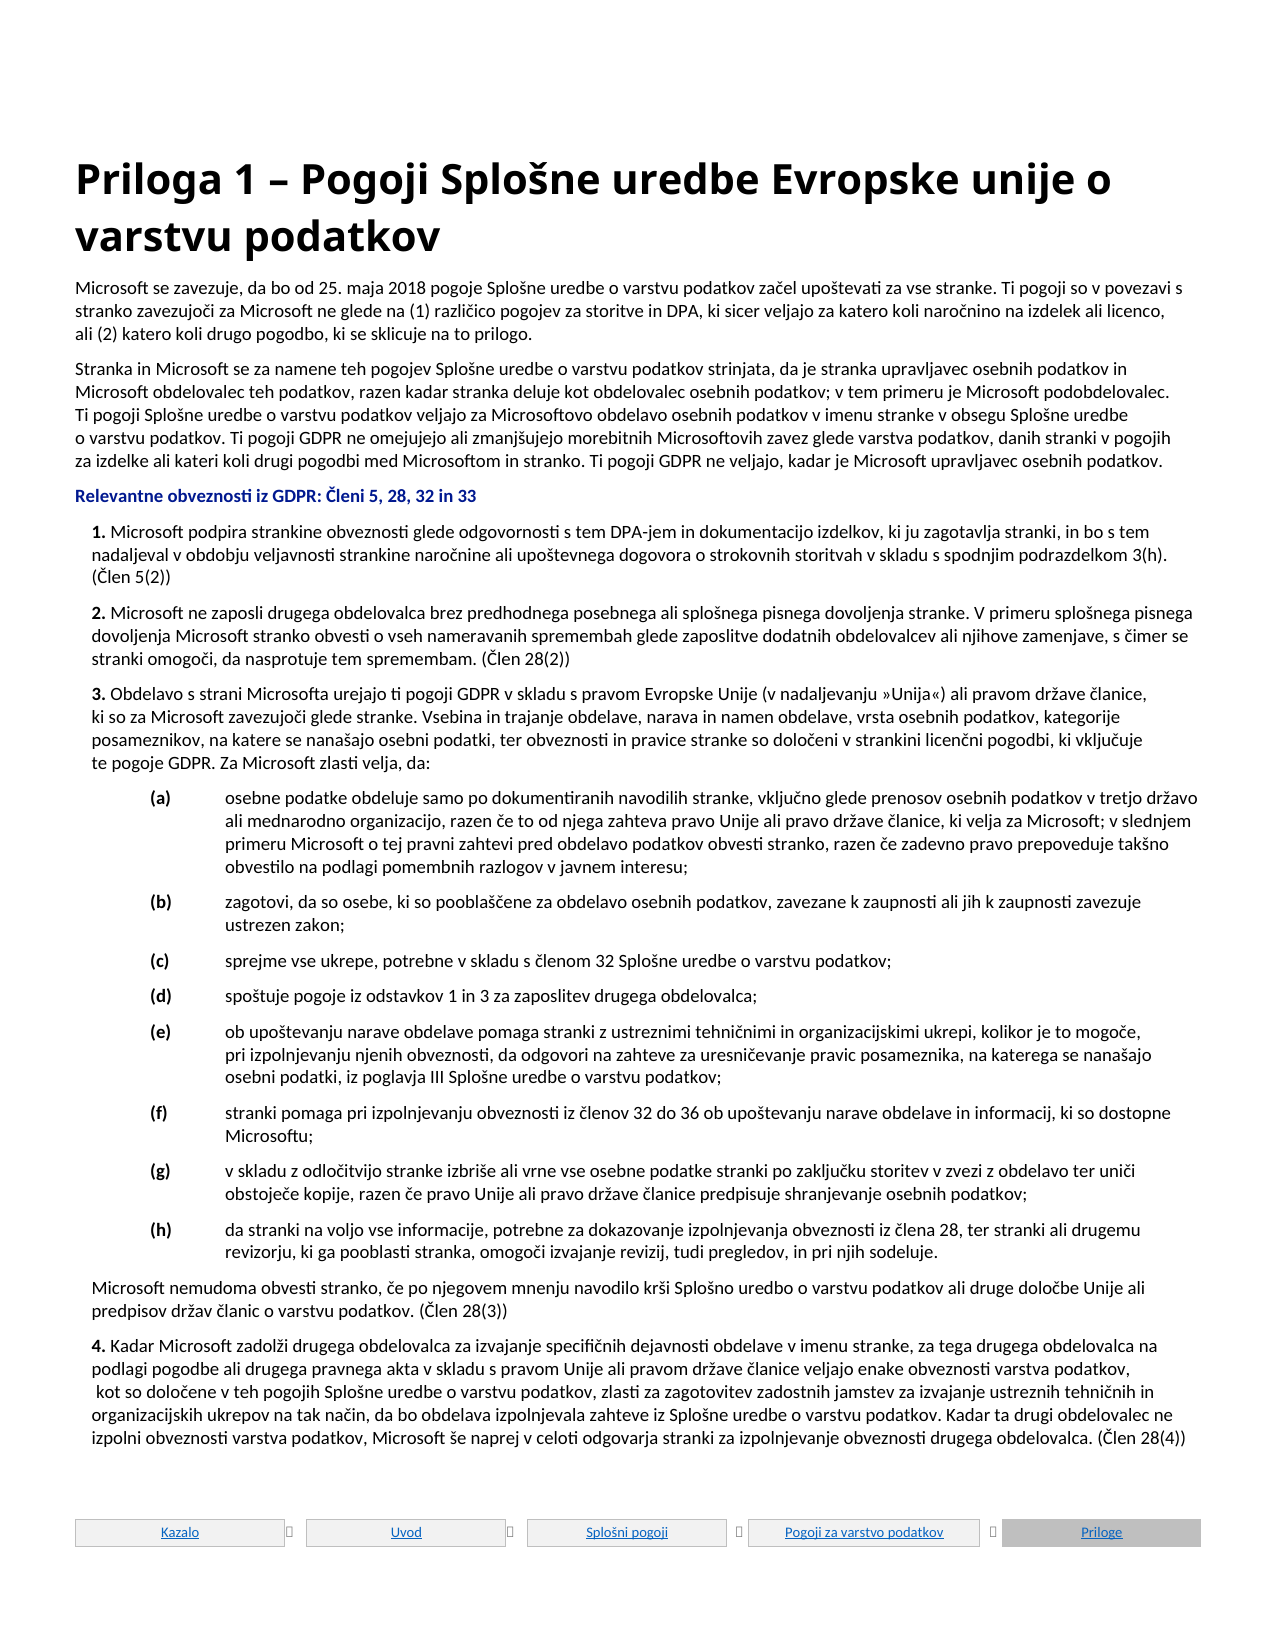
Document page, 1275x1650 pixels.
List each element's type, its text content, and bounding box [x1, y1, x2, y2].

list (g) v skladu z odločitvijo stranke izbriše ali vrne vse osebne podatke stranki po zaključku storitev v zvezi z obdelavo ter uniči obstoječe kopije, razen če pravo Unije ali pravo države članice predpisuje shranjevanje osebnih podatkov; [150, 1159, 1200, 1205]
list Relevantne obveznosti iz GDPR: Členi 5, 28, 32 in 33 [75, 484, 1200, 507]
list (b) zagotovi, da so osebe, ki so pooblaščene za obdelavo osebnih podatkov, zavezane k zaupnosti ali jih k zaupnosti zavezuje ustrezen zakon; [150, 891, 1200, 936]
list (d) spoštuje pogoje iz odstavkov 1 in 3 za zaposlitev drugega obdelovalca; [150, 984, 1200, 1007]
list (c) sprejme vse ukrepe, potrebne v skladu s členom 32 Splošne uredbe o varstvu podatkov; [150, 949, 1200, 972]
list 4. Kadar Microsoft zadolži drugega obdelovalca za izvajanje specifičnih dejavnosti obdelave v imenu stranke, za tega drugega obdelovalca na podlagi pogodbe ali drugega pravnega akta v skladu s pravom Unije ali pravom države članice veljajo enake obveznosti varstva podatkov, kot so določene v teh pogojih Splošne uredbe o varstvu podatkov, zlasti za zagotovitev zadostnih jamstev za izvajanje ustreznih tehničnih in organizacijskih ukrepov na tak način, da bo obdelava izpolnjevala zahteve iz Splošne uredbe o varstvu podatkov. Kadar ta drugi obdelovalec ne izpolni obveznosti varstva podatkov, Microsoft še naprej v celoti odgovarja stranki za izpolnjevanje obveznosti drugega obdelovalca. (Člen 28(4)) [91, 1334, 1200, 1449]
list Microsoft se zavezuje, da bo od 25. maja 2018 pogoje Splošne uredbe o varstvu podatkov začel upoštevati za vse stranke. Ti pogoji so v povezavi s stranko zavezujoči za Microsoft ne glede na (1) različico pogojev za storitve in DPA, ki sicer veljajo za katero koli naročnino na izdelek ali licenco, ali (2) katero koli drugo pogodbo, ki se sklicuje na to prilogo. [75, 276, 1200, 345]
list (f) stranki pomaga pri izpolnjevanju obveznosti iz členov 32 do 36 ob upoštevanju narave obdelave in informacij, ki so dostopne Microsoftu; [150, 1101, 1200, 1147]
list (a) osebne podatke obdeluje samo po dokumentiranih navodilih stranke, vključno glede prenosov osebnih podatkov v tretjo državo ali mednarodno organizacijo, razen če to od njega zahteva pravo Unije ali pravo države članice, ki velja za Microsoft; v slednjem primeru Microsoft o tej pravni zahtevi pred obdelavo podatkov obvesti stranko, razen če zadevno pravo prepoveduje takšno obvestilo na podlagi pomembnih razlogov v javnem interesu; [150, 786, 1200, 878]
list Stranka in Microsoft se za namene teh pogojev Splošne uredbe o varstvu podatkov strinjata, da je stranka upravljavec osebnih podatkov in Microsoft obdelovalec teh podatkov, razen kadar stranka deluje kot obdelovalec osebnih podatkov; v tem primeru je Microsoft podobdelovalec. Ti pogoji Splošne uredbe o varstvu podatkov veljajo za Microsoftovo obdelavo osebnih podatkov v imenu stranke v obsegu Splošne uredbe o varstvu podatkov. Ti pogoji GDPR ne omejujejo ali zmanjšujejo morebitnih Microsoftovih zavez glede varstva podatkov, danih stranki v pogojih za izdelke ali kateri koli drugi pogodbi med Microsoftom in stranko. Ti pogoji GDPR ne veljajo, kadar je Microsoft upravljavec osebnih podatkov. [75, 357, 1200, 472]
list 3. Obdelavo s strani Microsofta urejajo ti pogoji GDPR v skladu s pravom Evropske Unije (v nadaljevanju »Unija«) ali pravom države članice, ki so za Microsoft zavezujoči glede stranke. Vsebina in trajanje obdelave, narava in namen obdelave, vrsta osebnih podatkov, kategorije posameznikov, na katere se nanašajo osebni podatki, ter obveznosti in pravice stranke so določeni v strankini licenčni pogodbi, ki vključuje te pogoje GDPR. Za Microsoft zlasti velja, da: [91, 682, 1200, 774]
list (e) ob upoštevanju narave obdelave pomaga stranki z ustreznimi tehničnimi in organizacijskimi ukrepi, kolikor je to mogoče, pri izpolnjevanju njenih obveznosti, da odgovori na zahteve za uresničevanje pravic posameznika, na katerega se nanašajo osebni podatki, iz poglavja III Splošne uredbe o varstvu podatkov; [150, 1020, 1200, 1088]
subtitle Priloga 1 – Pogoji Splošne uredbe Evropske unije o varstvu podatkov [75, 150, 1200, 263]
list 2. Microsoft ne zaposli drugega obdelovalca brez predhodnega posebnega ali splošnega pisnega dovoljenja stranke. V primeru splošnega pisnega dovoljenja Microsoft stranko obvesti o vseh nameravanih spremembah glede zaposlitve dodatnih obdelovalcev ali njihove zamenjave, s čimer se stranki omogoči, da nasprotuje tem spremembam. (Člen 28(2)) [91, 601, 1200, 670]
list Microsoft nemudoma obvesti stranko, če po njegovem mnenju navodilo krši Splošno uredbo o varstvu podatkov ali druge določbe Unije ali predpisov držav članic o varstvu podatkov. (Člen 28(3)) [91, 1276, 1200, 1322]
list 1. Microsoft podpira strankine obveznosti glede odgovornosti s tem DPA-jem in dokumentacijo izdelkov, ki ju zagotavlja stranki, in bo s tem nadaljeval v obdobju veljavnosti strankine naročnine ali upoštevnega dogovora o strokovnih storitvah v skladu s spodnjim podrazdelkom 3(h). (Člen 5(2)) [91, 520, 1200, 588]
list (h) da stranki na voljo vse informacije, potrebne za dokazovanje izpolnjevanja obveznosti iz člena 28, ter stranki ali drugemu revizorju, ki ga pooblasti stranka, omogoči izvajanje revizij, tudi pregledov, in pri njih sodeluje. [150, 1218, 1200, 1263]
